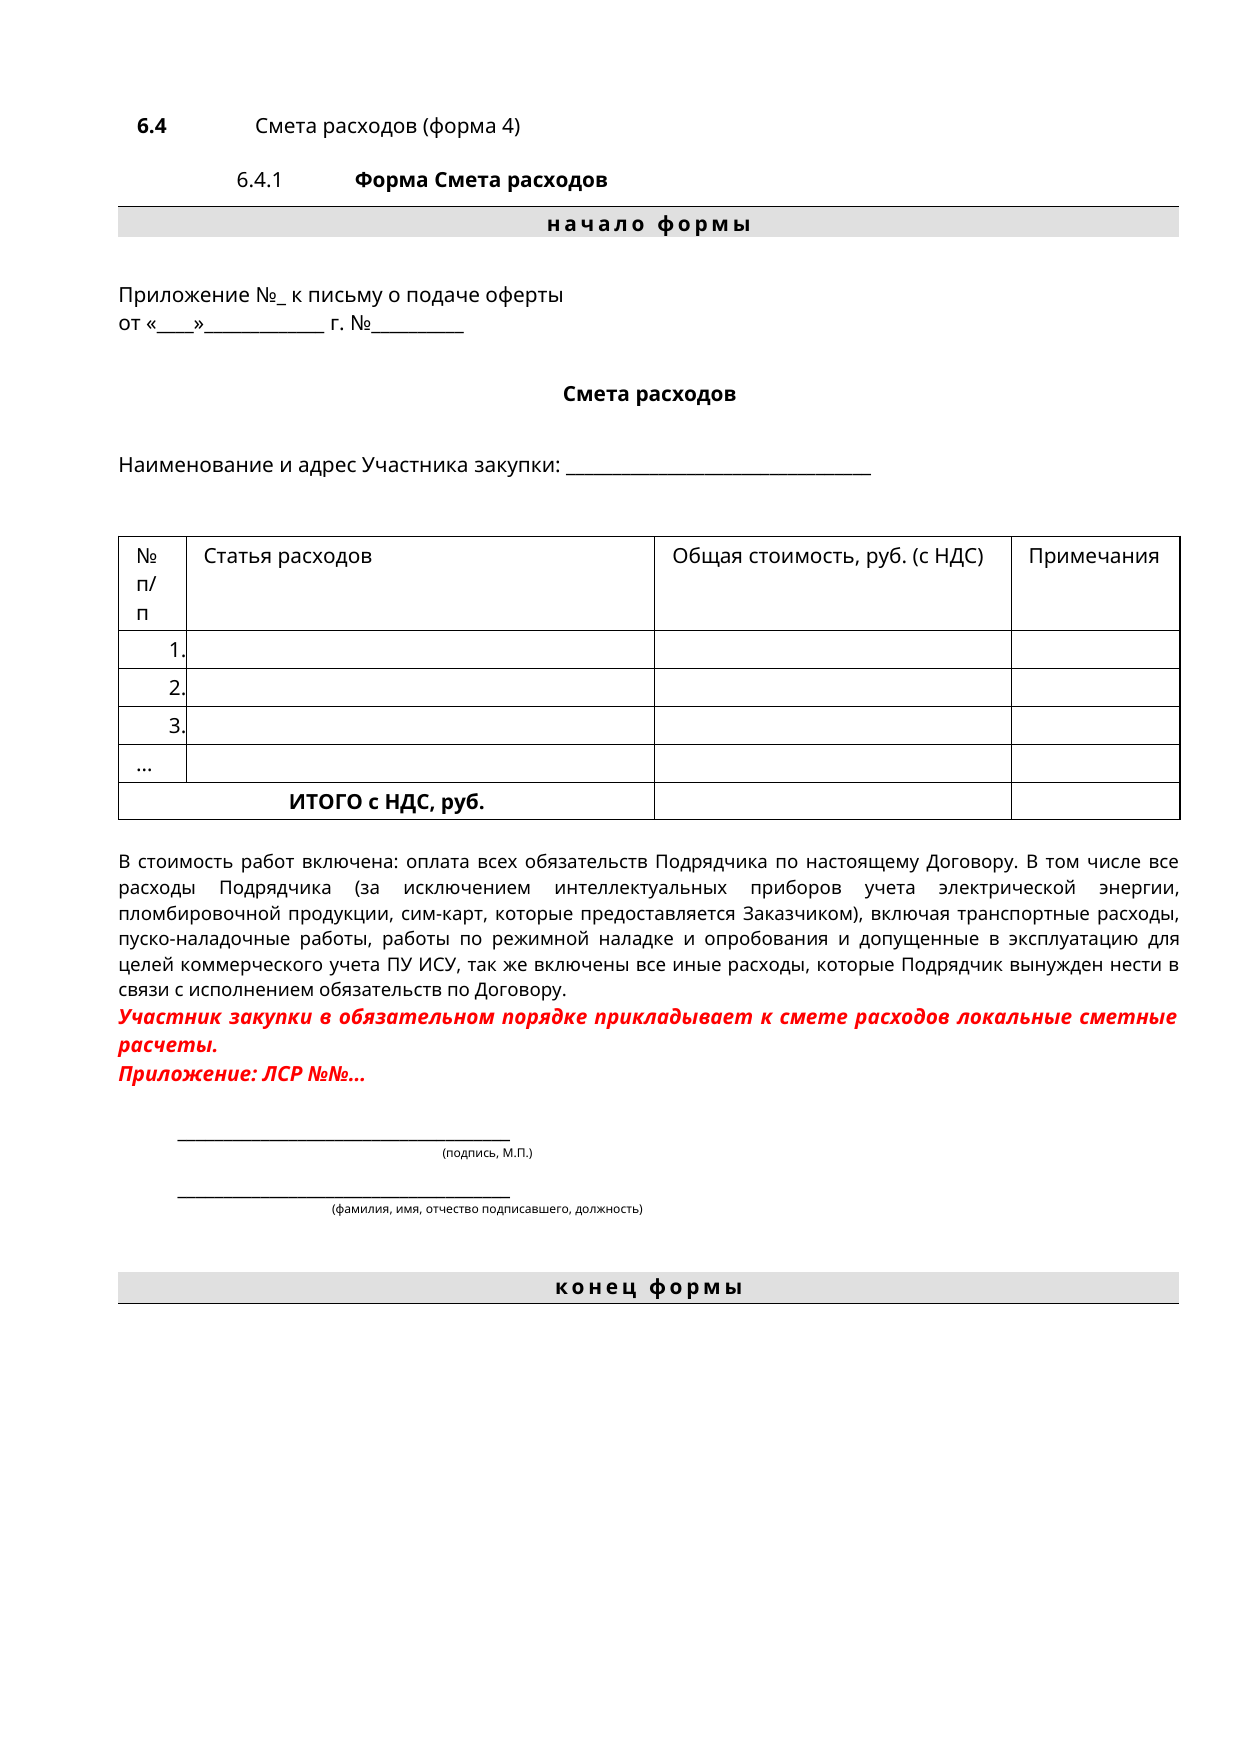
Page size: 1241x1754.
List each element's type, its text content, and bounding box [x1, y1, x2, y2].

table_cell … [119, 745, 186, 782]
text ____________________________________ [118, 1116, 1181, 1144]
text В стоимость работ включена: оплата всех обязательств Подрядчика по настоящему Договору. В том числе все расходы Подрядчика (за исключением интеллектуальных приборов учета электрической энергии, пломбировочной продукции, сим-карт, которые предоставляется Заказчиком), включая транспортные расходы, пуско-наладочные работы, работы по режимной наладке и опробования и допущенные в эксплуатацию для целей коммерческого учета ПУ ИСУ, так же включены все иные расходы, которые Подрядчик вынужден нести в связи с исполнением обязательств по Договору. [118, 849, 1181, 1002]
table_cell [119, 707, 186, 744]
table_cell [187, 707, 654, 744]
table_cell [655, 745, 1011, 782]
table_cell [187, 631, 654, 668]
table_cell ИТОГО с НДС, руб. [119, 783, 654, 819]
table_header Общая стоимость, руб. (с НДС) [655, 537, 1011, 630]
table_cell [1012, 707, 1179, 744]
text (подпись, М.П.) [118, 1144, 797, 1173]
table_cell [655, 783, 1011, 819]
table_cell [1012, 669, 1179, 706]
table_cell [187, 669, 654, 706]
text (фамилия, имя, отчество подписавшего, должность) [118, 1201, 797, 1229]
table_cell [655, 707, 1011, 744]
table_cell [1012, 631, 1179, 668]
text Приложение: ЛСР №№… [118, 1059, 1181, 1087]
table_cell [655, 631, 1011, 668]
table_cell [119, 631, 186, 668]
text конец формы [118, 1272, 1179, 1303]
table_cell [1012, 745, 1179, 782]
text Наименование и адрес Участника закупки: _________________________________ [118, 450, 1181, 479]
text ____________________________________ [118, 1173, 1181, 1201]
text Смета расходов [118, 379, 1181, 408]
text Участник закупки в обязательном порядке прикладывает к смете расходов локальные сметные расчеты. [118, 1002, 1181, 1059]
table_cell [119, 669, 186, 706]
table_header Примечания [1012, 537, 1179, 630]
list Форма Смета расходов [236, 165, 1181, 193]
table_cell [1012, 783, 1179, 819]
table_header № п/п [119, 537, 186, 630]
text Приложение №_ к письму о подаче оферты от «____»_____________ г. №__________ [118, 280, 1181, 337]
text начало формы [118, 207, 1179, 237]
table_cell [187, 745, 654, 782]
table_header Статья расходов [187, 537, 654, 630]
table_cell [655, 669, 1011, 706]
subtitle Смета расходов (форма 4) [137, 111, 1181, 140]
